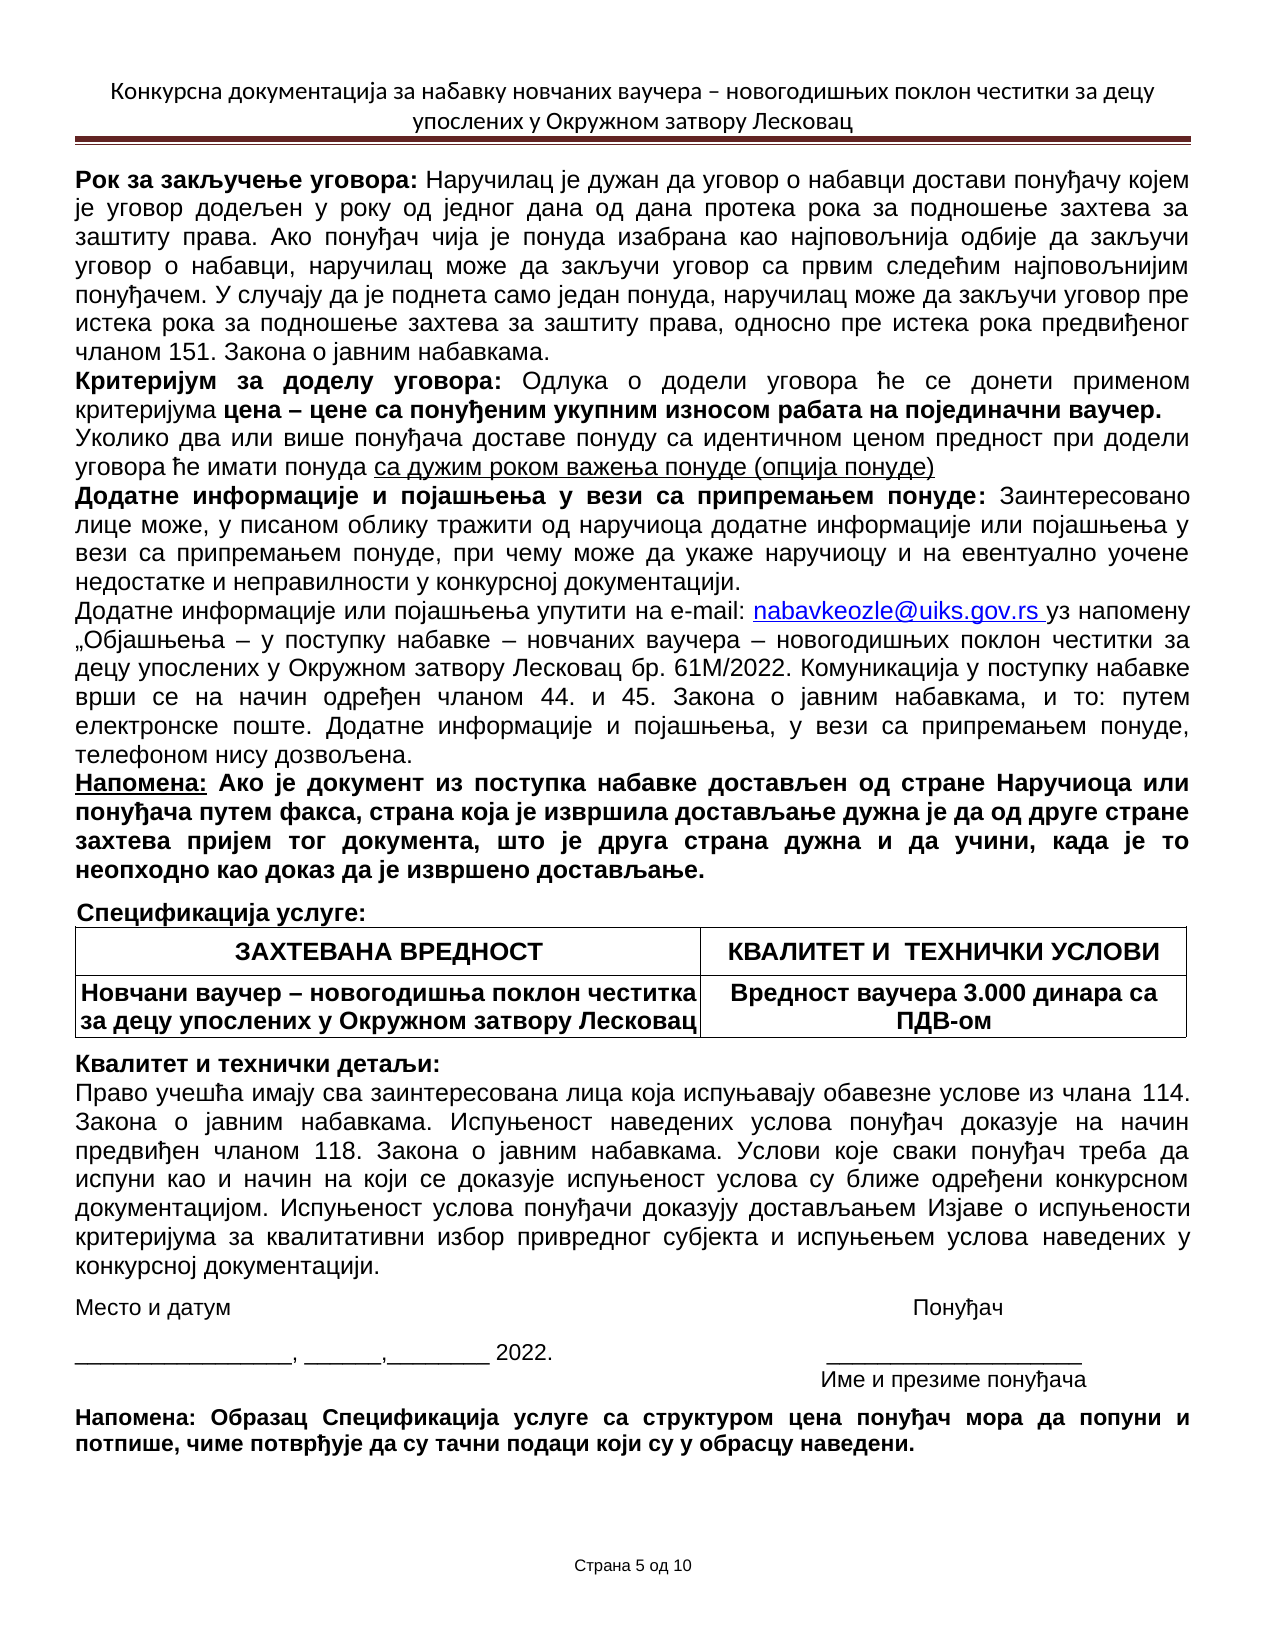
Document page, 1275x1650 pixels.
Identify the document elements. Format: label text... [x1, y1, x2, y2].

text Име и презиме понуђача [104, 1366, 1191, 1392]
text Квалитет и технички детаљи: [75, 1049, 1191, 1078]
table_header КВАЛИТЕТ И ТЕХНИЧКИ УСЛОВИ [701, 928, 1186, 975]
text Додатне информације или појашњења упутити на e-mail: nabavkeozle@uiks.gov.rs уз напомену „Објашњења – у поступку набавке – новчаних ваучера – новогодишњих поклон честитки за децу упослених у Окружном затвору Лесковац бр. 61М/2022. Комуникација у поступку набавке врши се на начин одређен чланом 44. и 45. Закона о јавним набавкама, и то: путем електронске поште. Додатне информације и појашњења, у вези са припремањем понуде, телефоном нису дозвољена. [75, 596, 1191, 768]
text Место и датум Понуђач [75, 1294, 1191, 1320]
table_cell Новчани ваучер – новогодишња поклон честитка за децу упослених у Окружном затвору Лесковац [76, 976, 700, 1037]
text Право учешћа имају сва заинтересована лица која испуњавају обавезне услове из члана 114. Закона о јавним набавкама. Испуњеност наведених услова понуђач доказује на начин предвиђен чланом 118. Закона о јавним набавкама. Услови које сваки понуђач треба да испуни као и начин на који се доказује испуњеност услова су ближе одређени конкурсном документацијом. Испуњеност услова понуђачи доказују достављањем Изјаве о испуњености критеријума за квалитативни избор привредног субјекта и испуњењем услова наведених у конкурсној документацији. [75, 1078, 1191, 1279]
text Уколико два или више понуђача доставе понуду са идентичном ценом предност при додели уговора ће имати понуда са дужим роком важења понуде (опција понуде) [75, 423, 1191, 481]
table_header ЗАХТЕВАНА ВРЕДНОСТ [76, 928, 700, 975]
text Спецификација услуге: [0, 898, 1266, 926]
text Напомена: Образац Спецификација услуге са структуром цена понуђач мора да попуни и потпише, чиме потврђује да су тачни подаци који су у обрасцу наведени. [75, 1404, 1191, 1457]
table_cell Вредност ваучера 3.000 динара са ПДВ-ом [701, 976, 1186, 1037]
text Критеријум за доделу уговора: Одлука о додели уговора ће се донети применом критеријума цена – цене са понуђеним укупним износом рабата на појединачни ваучер. [75, 366, 1191, 423]
text Напомена: Ако је документ из поступка набавке достављен од стране Наручиоца или понуђача путем факса, страна која је извршила достављање дужна је да од друге стране захтева пријем тог документа, што је друга страна дужна и да учини, када је то неопходно као доказ да је извршено достављање. [75, 768, 1191, 883]
text Додатне информације и појашњења у вези са припремањем понуде: Заинтересовано лице може, у писаном облику тражити од наручиоца додатне информације или појашњења у вези са припремањем понуде, при чему може да укаже наручиоцу и на евентуално уочене недостатке и неправилности у конкурсној документацији. [75, 481, 1191, 596]
text _________________, ______,________ 2022. ____________________ [75, 1339, 1191, 1366]
text Рок за закључење уговора: Наручилац је дужан да уговор о набавци достави понуђачу којем је уговор додељен у року од једног дана од дана протека рока за подношење захтева за заштиту права. Ако понуђач чија је понуда изабрана као најповољнија одбије да закључи уговор о набавци, наручилац може да закључи уговор са првим следећим најповољнијим понуђачем. У случају да је поднета само један понуда, наручилац може да закључи уговор пре истека рока за подношење захтева за заштиту права, односно пре истека рока предвиђеног чланом 151. Закона о јавним набавкама. [75, 164, 1191, 366]
